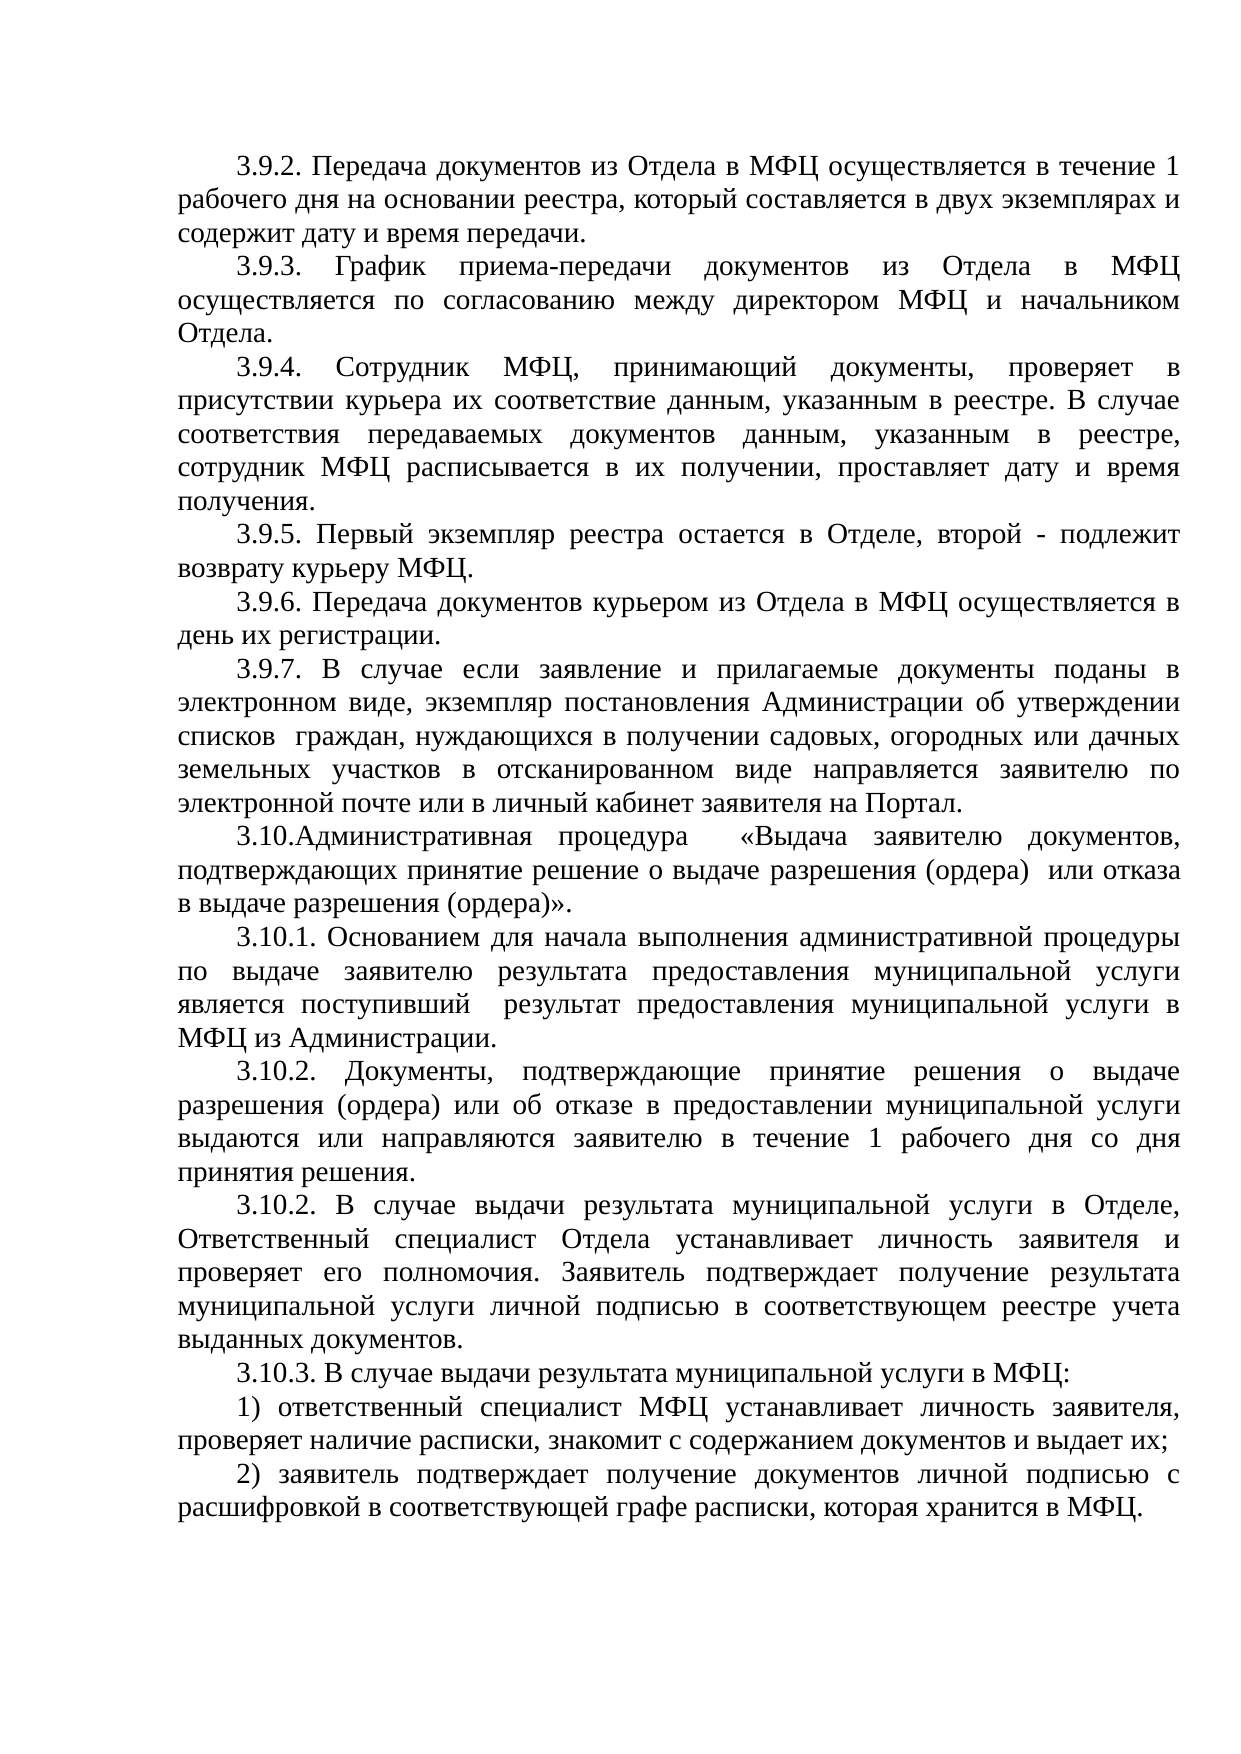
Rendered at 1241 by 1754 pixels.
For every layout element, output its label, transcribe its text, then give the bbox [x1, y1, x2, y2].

text 3.10.2. Документы, подтверждающие принятие решения о выдаче разрешения (ордера) или об отказе в предоставлении муниципальной услуги выдаются или направляются заявителю в течение 1 рабочего дня со дня принятия решения. [177, 1053, 1181, 1187]
text 3.10.3. В случае выдачи результата муниципальной услуги в МФЦ: [177, 1355, 1181, 1389]
text 3.9.4. Сотрудник МФЦ, принимающий документы, проверяет в присутствии курьера их соответствие данным, указанным в реестре. В случае соответствия передаваемых документов данным, указанным в реестре, сотрудник МФЦ расписывается в их получении, проставляет дату и время получения. [177, 349, 1181, 517]
text 2) заявитель подтверждает получение документов личной подписью с расшифровкой в соответствующей графе расписки, которая хранится в МФЦ. [177, 1456, 1181, 1523]
text 3.9.2. Передача документов из Отдела в МФЦ осуществляется в течение 1 рабочего дня на основании реестра, который составляется в двух экземплярах и содержит дату и время передачи. [177, 148, 1181, 248]
text 3.9.7. В случае если заявление и прилагаемые документы поданы в электронном виде, экземпляр постановления Администрации об утверждении списков граждан, нуждающихся в получении садовых, огородных или дачных земельных участков в отсканированном виде направляется заявителю по электронной почте или в личный кабинет заявителя на Портал. [177, 651, 1181, 818]
text 1) ответственный специалист МФЦ устанавливает личность заявителя, проверяет наличие расписки, знакомит с содержанием документов и выдает их; [177, 1389, 1181, 1456]
text 3.9.6. Передача документов курьером из Отдела в МФЦ осуществляется в день их регистрации. [177, 584, 1181, 651]
text 3.10.2. В случае выдачи результата муниципальной услуги в Отделе, Ответственный специалист Отдела устанавливает личность заявителя и проверяет его полномочия. Заявитель подтверждает получение результата муниципальной услуги личной подписью в соответствующем реестре учета выданных документов. [177, 1187, 1181, 1355]
text 3.10.1. Основанием для начала выполнения административной процедуры по выдаче заявителю результата предоставления муниципальной услуги является поступивший результат предоставления муниципальной услуги в МФЦ из Администрации. [177, 919, 1181, 1053]
text 3.9.5. Первый экземпляр реестра остается в Отделе, второй - подлежит возврату курьеру МФЦ. [177, 517, 1181, 584]
text 3.9.3. График приема-передачи документов из Отдела в МФЦ осуществляется по согласованию между директором МФЦ и начальником Отдела. [177, 248, 1181, 349]
text 3.10.Административная процедура «Выдача заявителю документов, подтверждающих принятие решение о выдаче разрешения (ордера) или отказа в выдаче разрешения (ордера)». [177, 818, 1181, 919]
